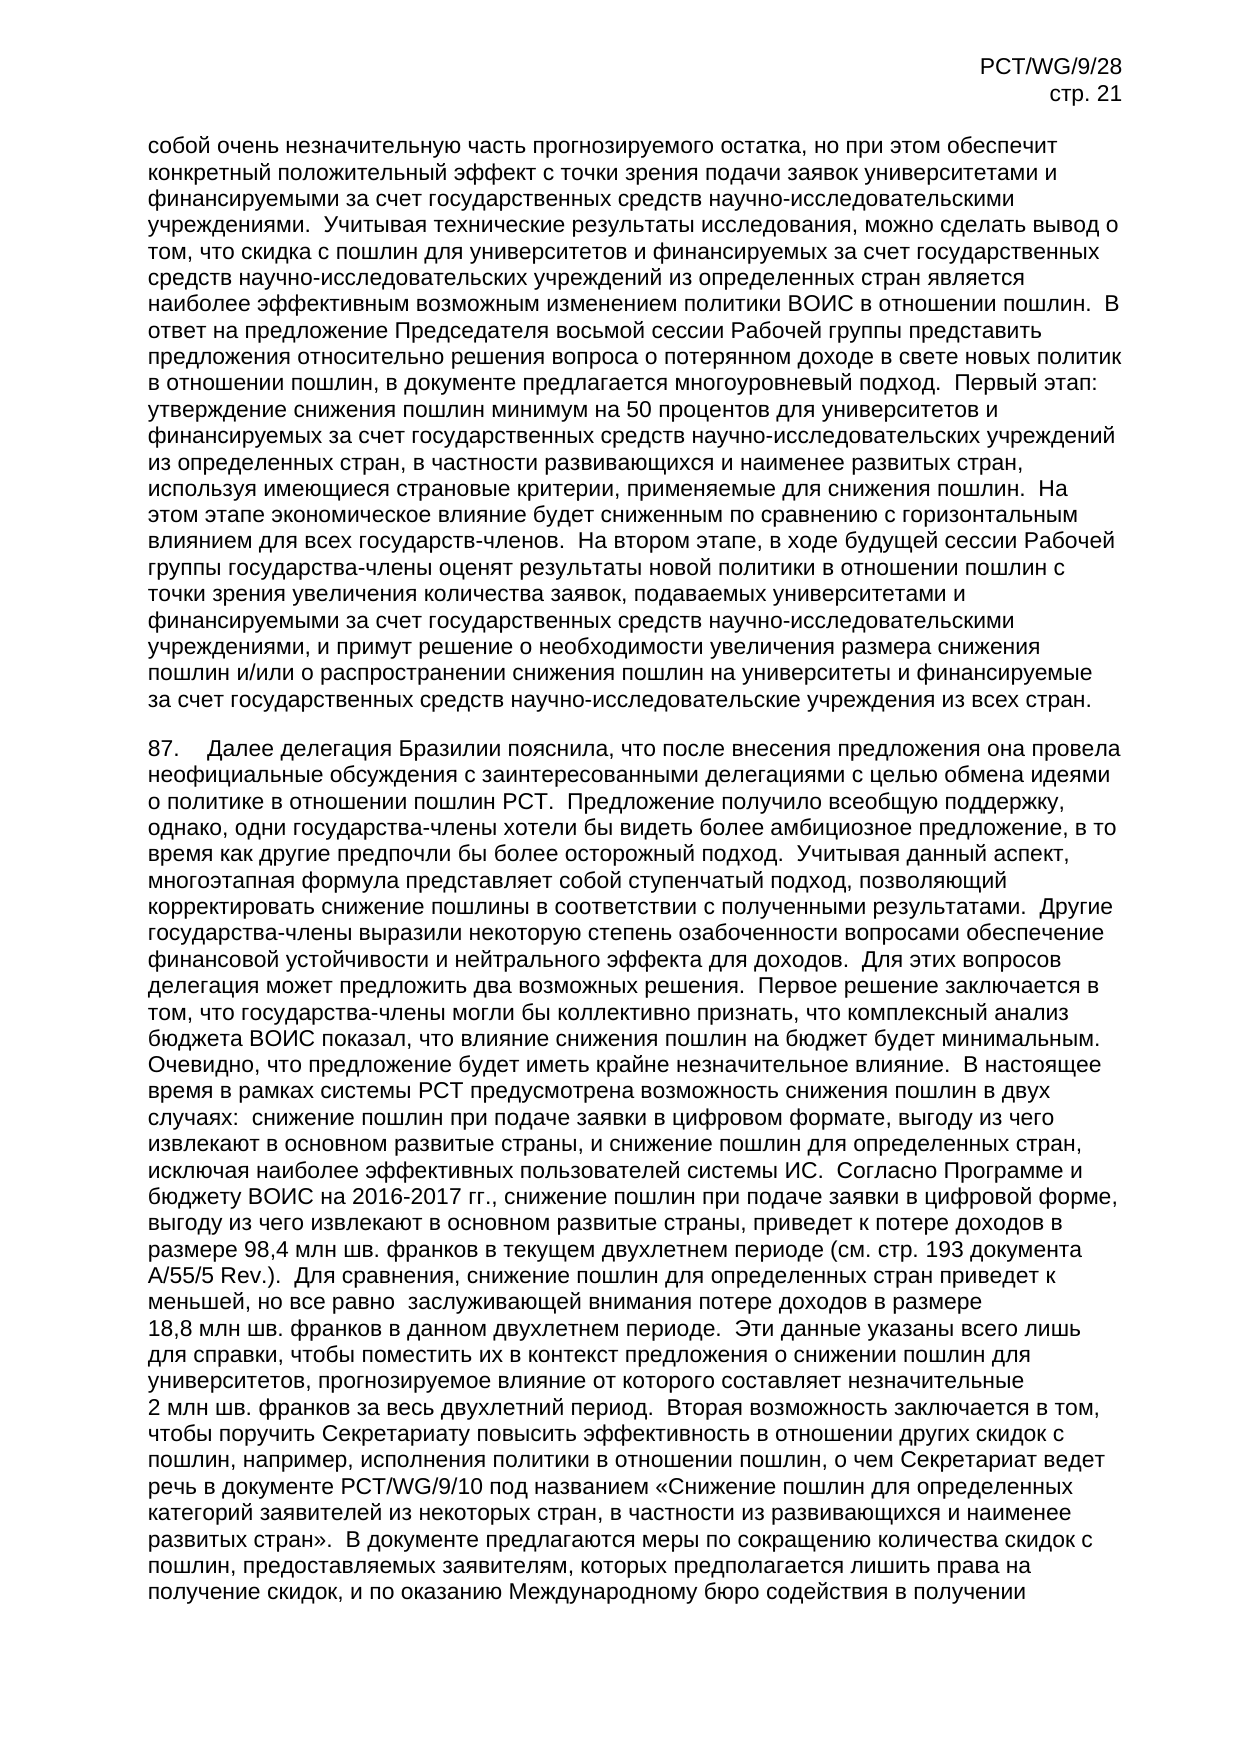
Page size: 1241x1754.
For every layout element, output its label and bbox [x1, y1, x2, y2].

text [148, 735, 1122, 1604]
text [148, 132, 1122, 712]
